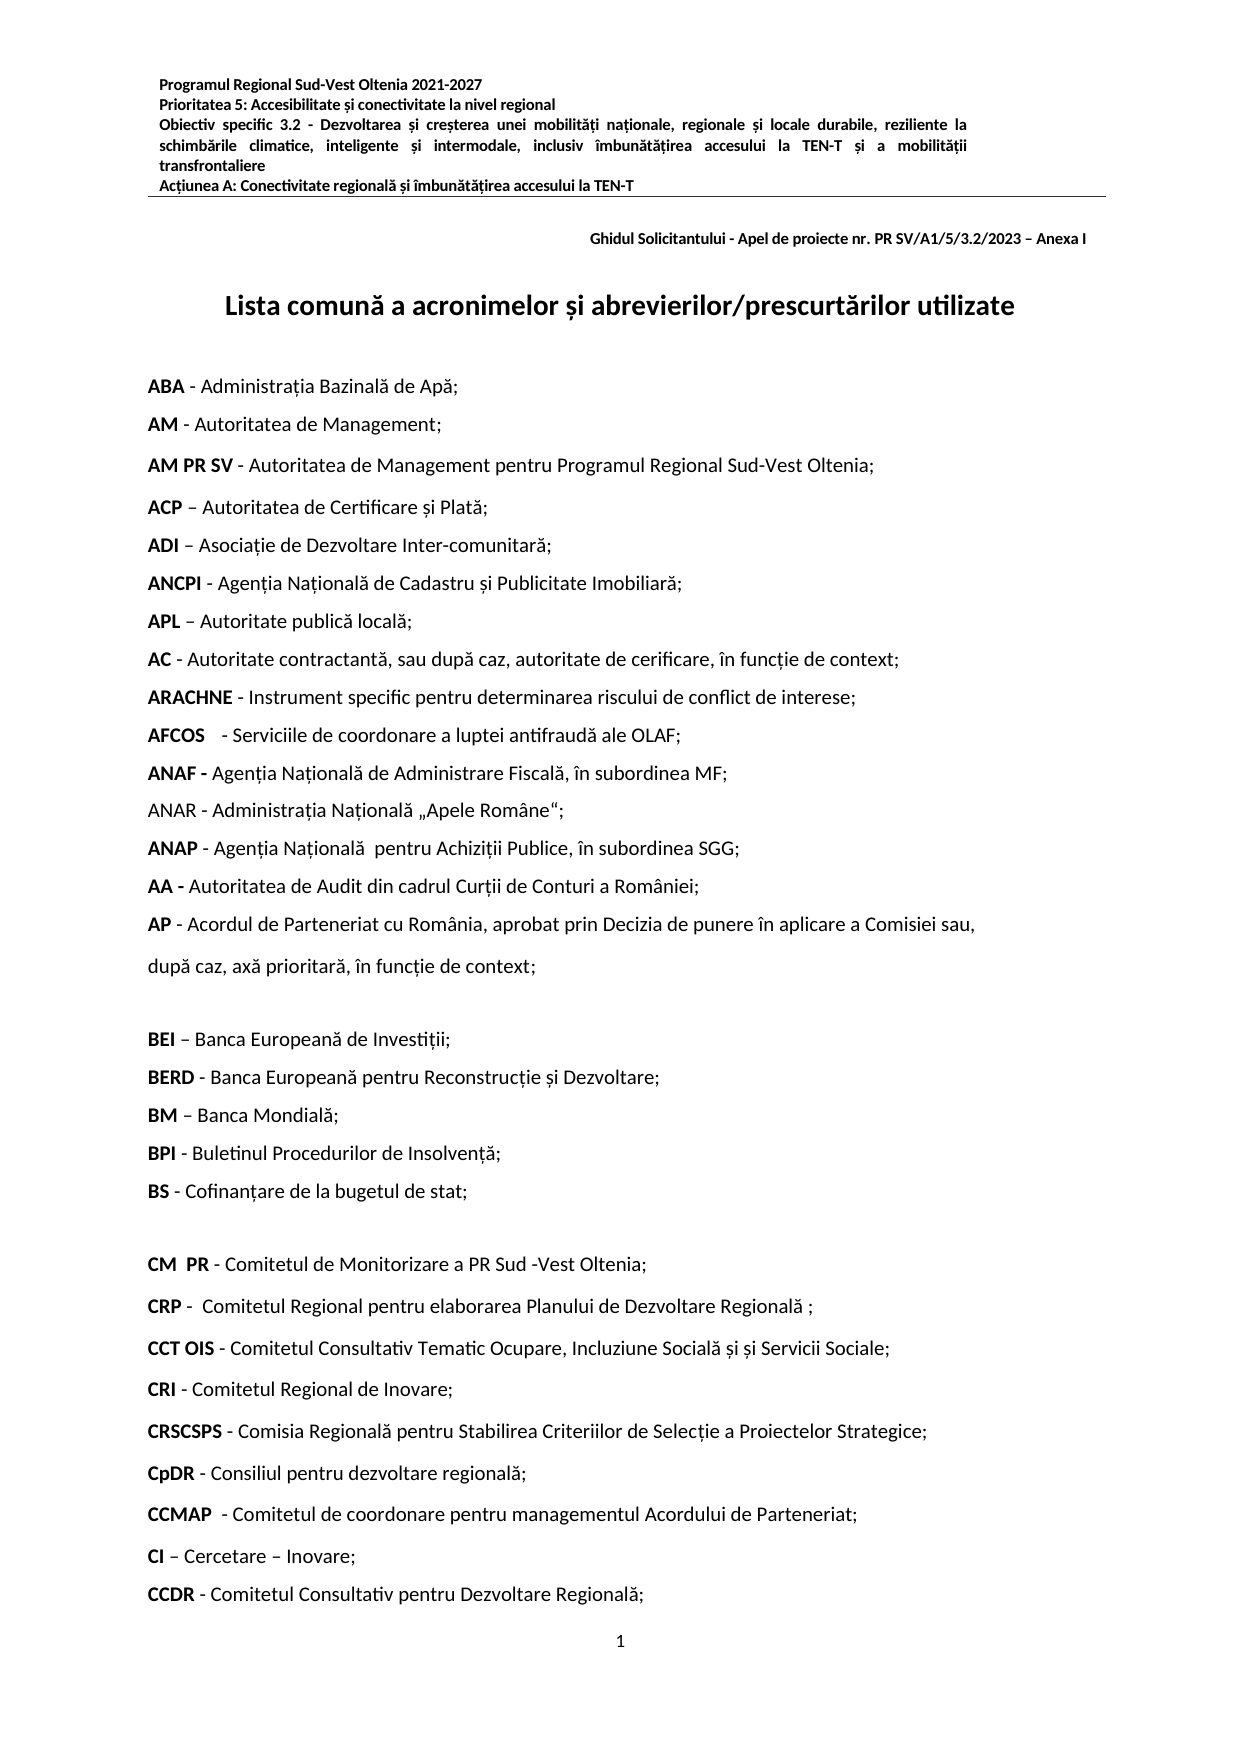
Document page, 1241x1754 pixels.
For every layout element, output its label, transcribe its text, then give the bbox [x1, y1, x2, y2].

text CCT OIS - Comitetul Consultativ Tematic Ocupare, Incluziune Socială și și Servicii Sociale; [148, 1335, 1092, 1360]
text ACP – Autoritatea de Certificare și Plată; [148, 494, 1092, 520]
text după caz, axă prioritară, în funcție de context; [148, 953, 1092, 978]
text CpDR - Consiliul pentru dezvoltare regională; [148, 1460, 1092, 1485]
text AP - Acordul de Parteneriat cu România, aprobat prin Decizia de punere în aplicare a Comisiei sau, [148, 911, 1092, 937]
text AFCOS - Serviciile de coordonare a luptei antifraudă ale OLAF; [148, 722, 1092, 747]
text ANCPI - Agenția Națională de Cadastru și Publicitate Imobiliară; [148, 570, 1092, 596]
text ANAP - Agenția Națională pentru Achiziții Publice, în subordinea SGG; [148, 836, 1092, 861]
text AC - Autoritate contractantă, sau după caz, autoritate de cerificare, în funcție de context; [148, 646, 1092, 671]
text ANAR - Administraţia Naţională „Apele Române“; [148, 798, 1092, 823]
text BM – Banca Mondială; [148, 1102, 1092, 1128]
text CCMAP - Comitetul de coordonare pentru managementul Acordului de Parteneriat; [148, 1501, 1092, 1527]
text CRI - Comitetul Regional de Inovare; [148, 1376, 1092, 1402]
text ARACHNE - Instrument specific pentru determinarea riscului de conflict de interese; [148, 684, 1092, 709]
text ADI – Asociație de Dezvoltare Inter-comunitară; [148, 532, 1092, 558]
text CM PR - Comitetul de Monitorizare a PR Sud -Vest Oltenia; [148, 1251, 1092, 1277]
text BS - Cofinanţare de la bugetul de stat; [148, 1178, 1092, 1203]
text CCDR - Comitetul Consultativ pentru Dezvoltare Regională; [148, 1581, 1092, 1606]
text ANAF - Agenția Națională de Administrare Fiscală, în subordinea MF; [148, 760, 1092, 785]
text Lista comună a acronimelor și abrevierilor/prescurtărilor utilizate [148, 287, 1092, 322]
text APL – Autoritate publică locală; [148, 608, 1092, 633]
text BERD - Banca Europeană pentru Reconstrucţie şi Dezvoltare; [148, 1064, 1092, 1090]
text BEI – Banca Europeană de Investiţii; [148, 1026, 1092, 1052]
text AA - Autoritatea de Audit din cadrul Curții de Conturi a României; [148, 873, 1092, 899]
text CRP - Comitetul Regional pentru elaborarea Planului de Dezvoltare Regională ; [148, 1293, 1092, 1318]
text CRSCSPS - Comisia Regională pentru Stabilirea Criteriilor de Selecţie a Proiectelor Strategice; [148, 1418, 1092, 1443]
text CI – Cercetare – Inovare; [148, 1543, 1092, 1568]
text AM PR SV - Autoritatea de Management pentru Programul Regional Sud-Vest Oltenia; [148, 453, 1092, 478]
text AM - Autoritatea de Management; [148, 411, 1092, 436]
text ABA - Administrația Bazinală de Apă; [148, 373, 1092, 398]
text BPI - Buletinul Procedurilor de Insolvență; [148, 1140, 1092, 1166]
